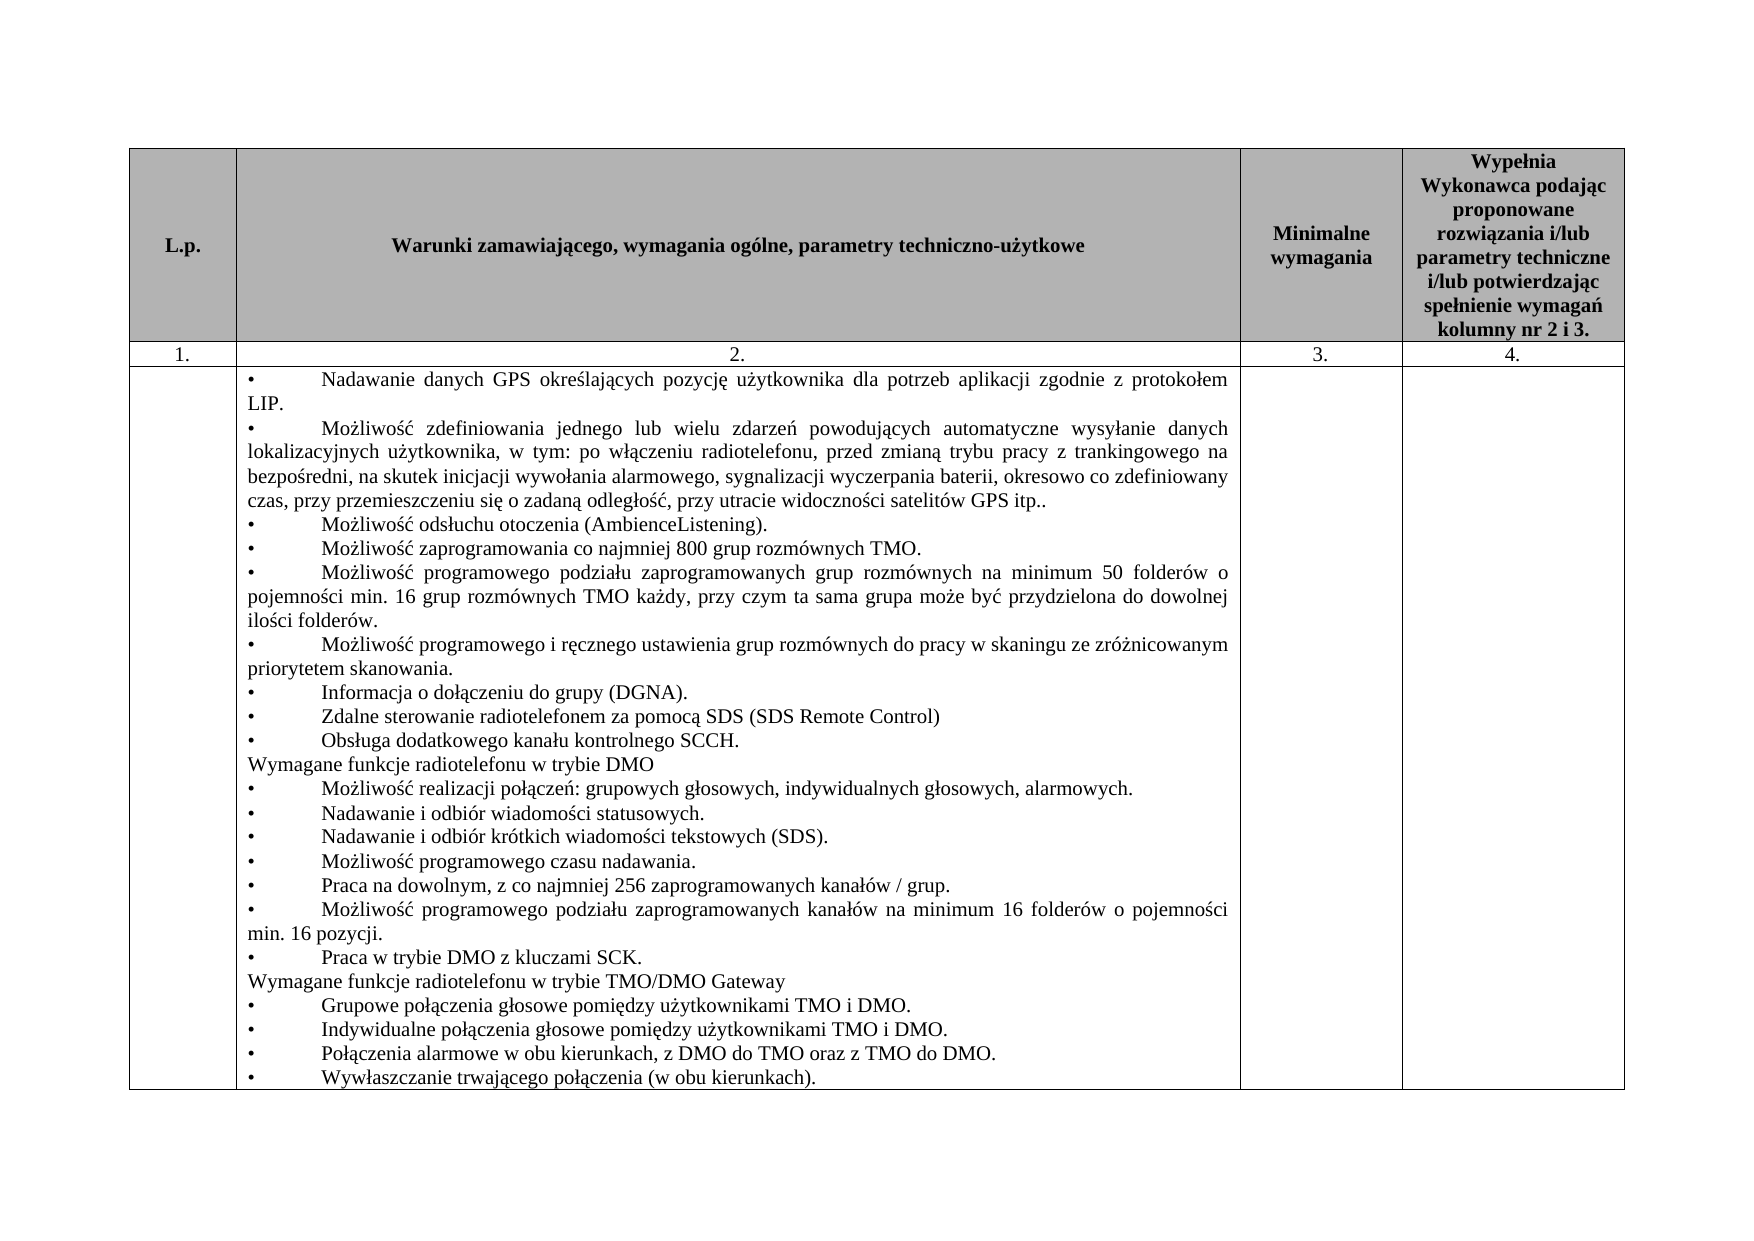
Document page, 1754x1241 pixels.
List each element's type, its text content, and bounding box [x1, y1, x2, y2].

table_header Minimalne wymagania [1241, 149, 1402, 341]
table_cell [237, 342, 1240, 366]
table_header Wypełnia Wykonawca podając proponowane rozwiązania i/lub parametry techniczne i/lub potwierdzając spełnienie wymagań kolumny nr 2 i 3. [1403, 149, 1624, 341]
table_header L.p. [130, 149, 236, 341]
table_cell [1241, 342, 1402, 366]
table_cell [130, 342, 236, 366]
table_cell [1403, 342, 1624, 366]
table_cell [1403, 367, 1624, 1089]
table_cell [1241, 367, 1402, 1089]
table_header Warunki zamawiającego, wymagania ogólne, parametry techniczno-użytkowe [237, 149, 1240, 341]
table_cell [130, 367, 236, 1089]
